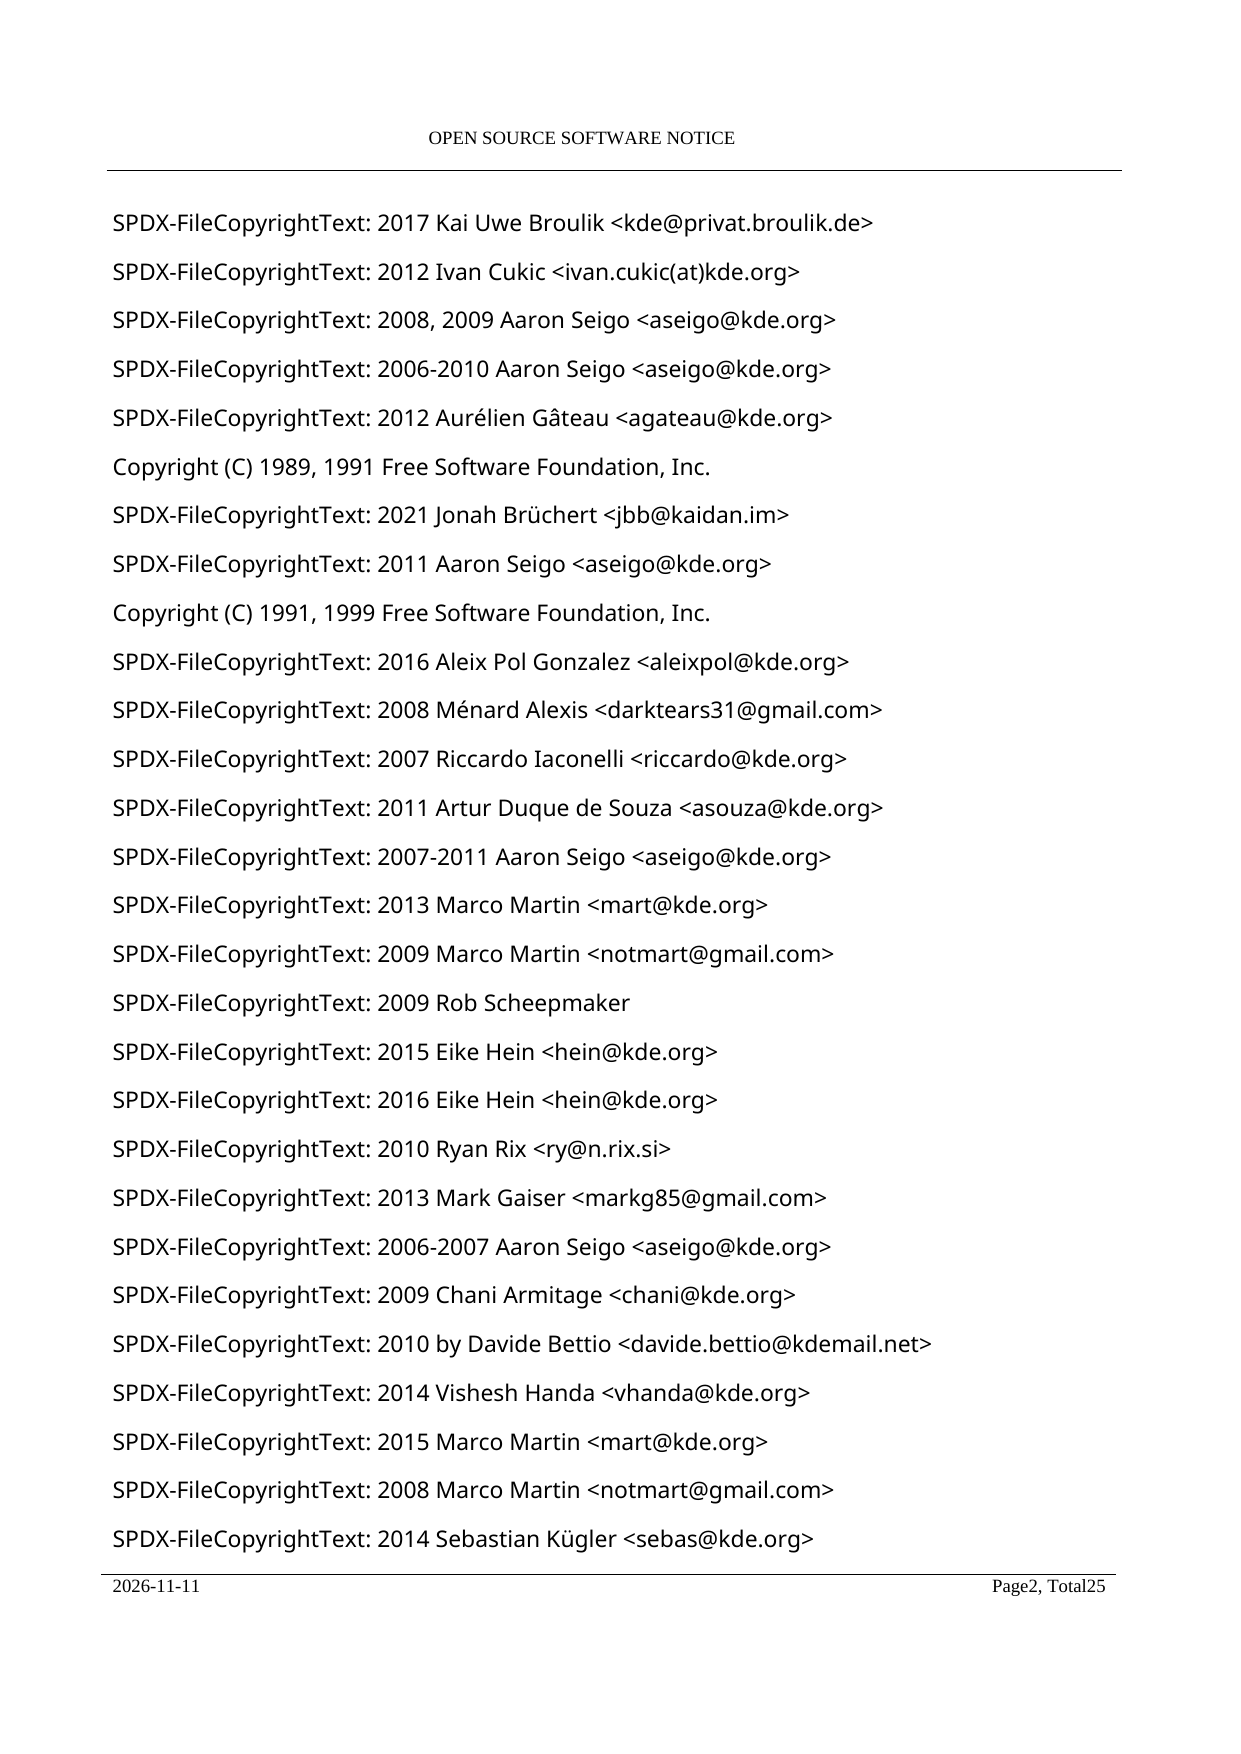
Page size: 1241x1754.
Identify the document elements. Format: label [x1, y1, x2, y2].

text [112, 206, 1128, 1555]
